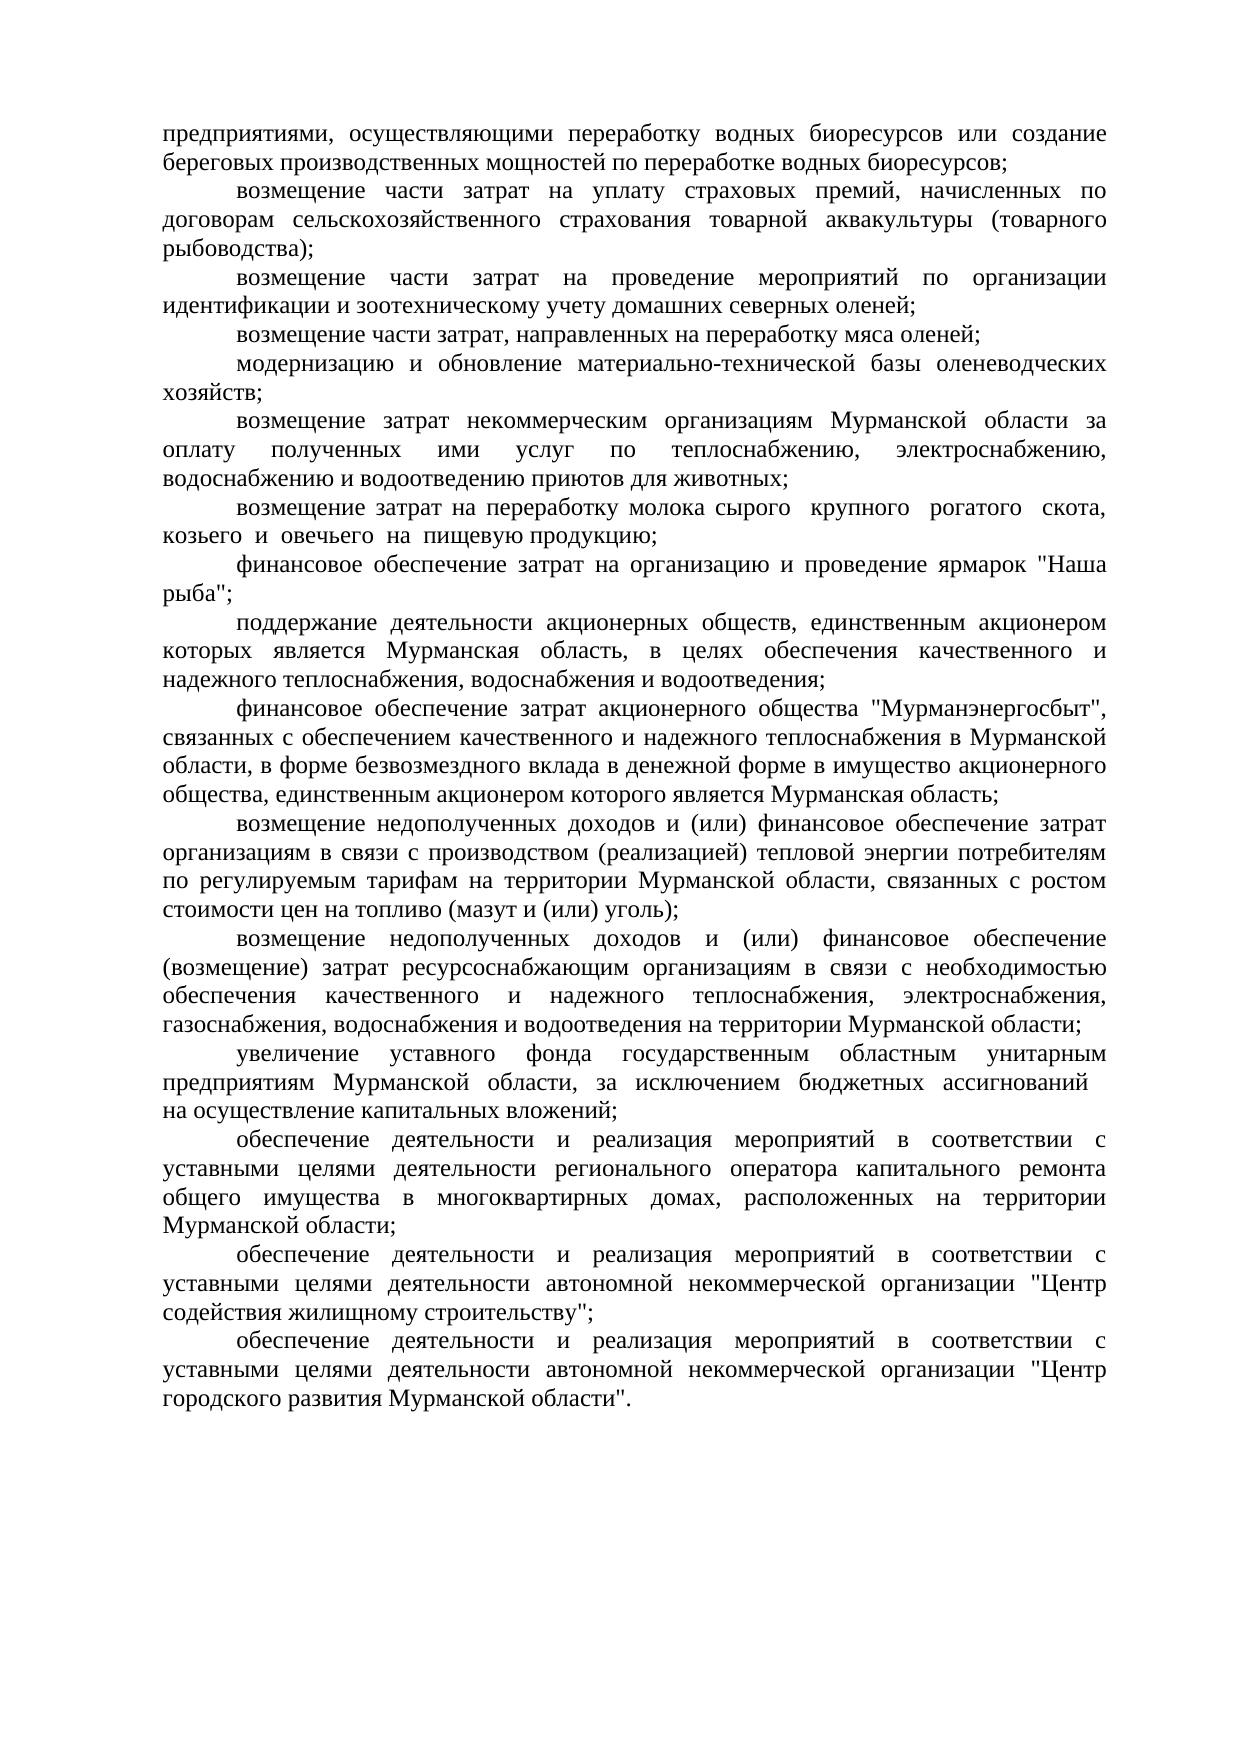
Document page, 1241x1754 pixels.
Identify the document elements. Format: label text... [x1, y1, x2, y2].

text поддержание деятельности акционерных обществ, единственным акционером которых является Мурманская область, в целях обеспечения качественного и надежного теплоснабжения, водоснабжения и водоотведения; [162, 607, 1107, 693]
text обеспечение деятельности и реализация мероприятий в соответствии с уставными целями деятельности регионального оператора капитального ремонта общего имущества в многоквартирных домах, расположенных на территории Мурманской области; [162, 1124, 1107, 1239]
text обеспечение деятельности и реализация мероприятий в соответствии с уставными целями деятельности автономной некоммерческой организации "Центр городского развития Мурманской области". [162, 1326, 1107, 1412]
text возмещение части затрат, направленных на переработку мяса оленей; [162, 319, 1107, 348]
text возмещение затрат некоммерческим организациям Мурманской области за оплату полученных ими услуг по теплоснабжению, электроснабжению, водоснабжению и водоотведению приютов для животных; [162, 406, 1107, 492]
text возмещение недополученных доходов и (или) финансовое обеспечение затрат организациям в связи с производством (реализацией) тепловой энергии потребителям по регулируемым тарифам на территории Мурманской области, связанных с ростом стоимости цен на топливо (мазут и (или) уголь); [162, 808, 1107, 923]
text модернизацию и обновление материально-технической базы оленеводческих хозяйств; [162, 348, 1107, 406]
text возмещение затрат на переработку молока сырого крупного рогатого скота, козьего и овечьего на пищевую продукцию; [162, 492, 1107, 549]
text обеспечение деятельности и реализация мероприятий в соответствии с уставными целями деятельности автономной некоммерческой организации "Центр содействия жилищному строительству"; [162, 1239, 1107, 1326]
text финансовое обеспечение затрат на организацию и проведение ярмарок "Наша рыба"; [162, 549, 1107, 607]
text финансовое обеспечение затрат акционерного общества "Мурманэнергосбыт", связанных с обеспечением качественного и надежного теплоснабжения в Мурманской области, в форме безвозмездного вклада в денежной форме в имущество акционерного общества, единственным акционером которого является Мурманская область; [162, 693, 1107, 808]
text возмещение части затрат на проведение мероприятий по организации идентификации и зоотехническому учету домашних северных оленей; [162, 262, 1107, 319]
text возмещение недополученных доходов и (или) финансовое обеспечение (возмещение) затрат ресурсоснабжающим организациям в связи с необходимостью обеспечения качественного и надежного теплоснабжения, электроснабжения, газоснабжения, водоснабжения и водоотведения на территории Мурманской области; [162, 923, 1107, 1038]
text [162, 118, 1107, 176]
text возмещение части затрат на уплату страховых премий, начисленных по договорам сельскохозяйственного страхования товарной аквакультуры (товарного рыбоводства); [162, 176, 1107, 262]
text увеличение уставного фонда государственным областным унитарным предприятиям Мурманской области, за исключением бюджетных ассигнований на осуществление капитальных вложений; [162, 1038, 1107, 1124]
